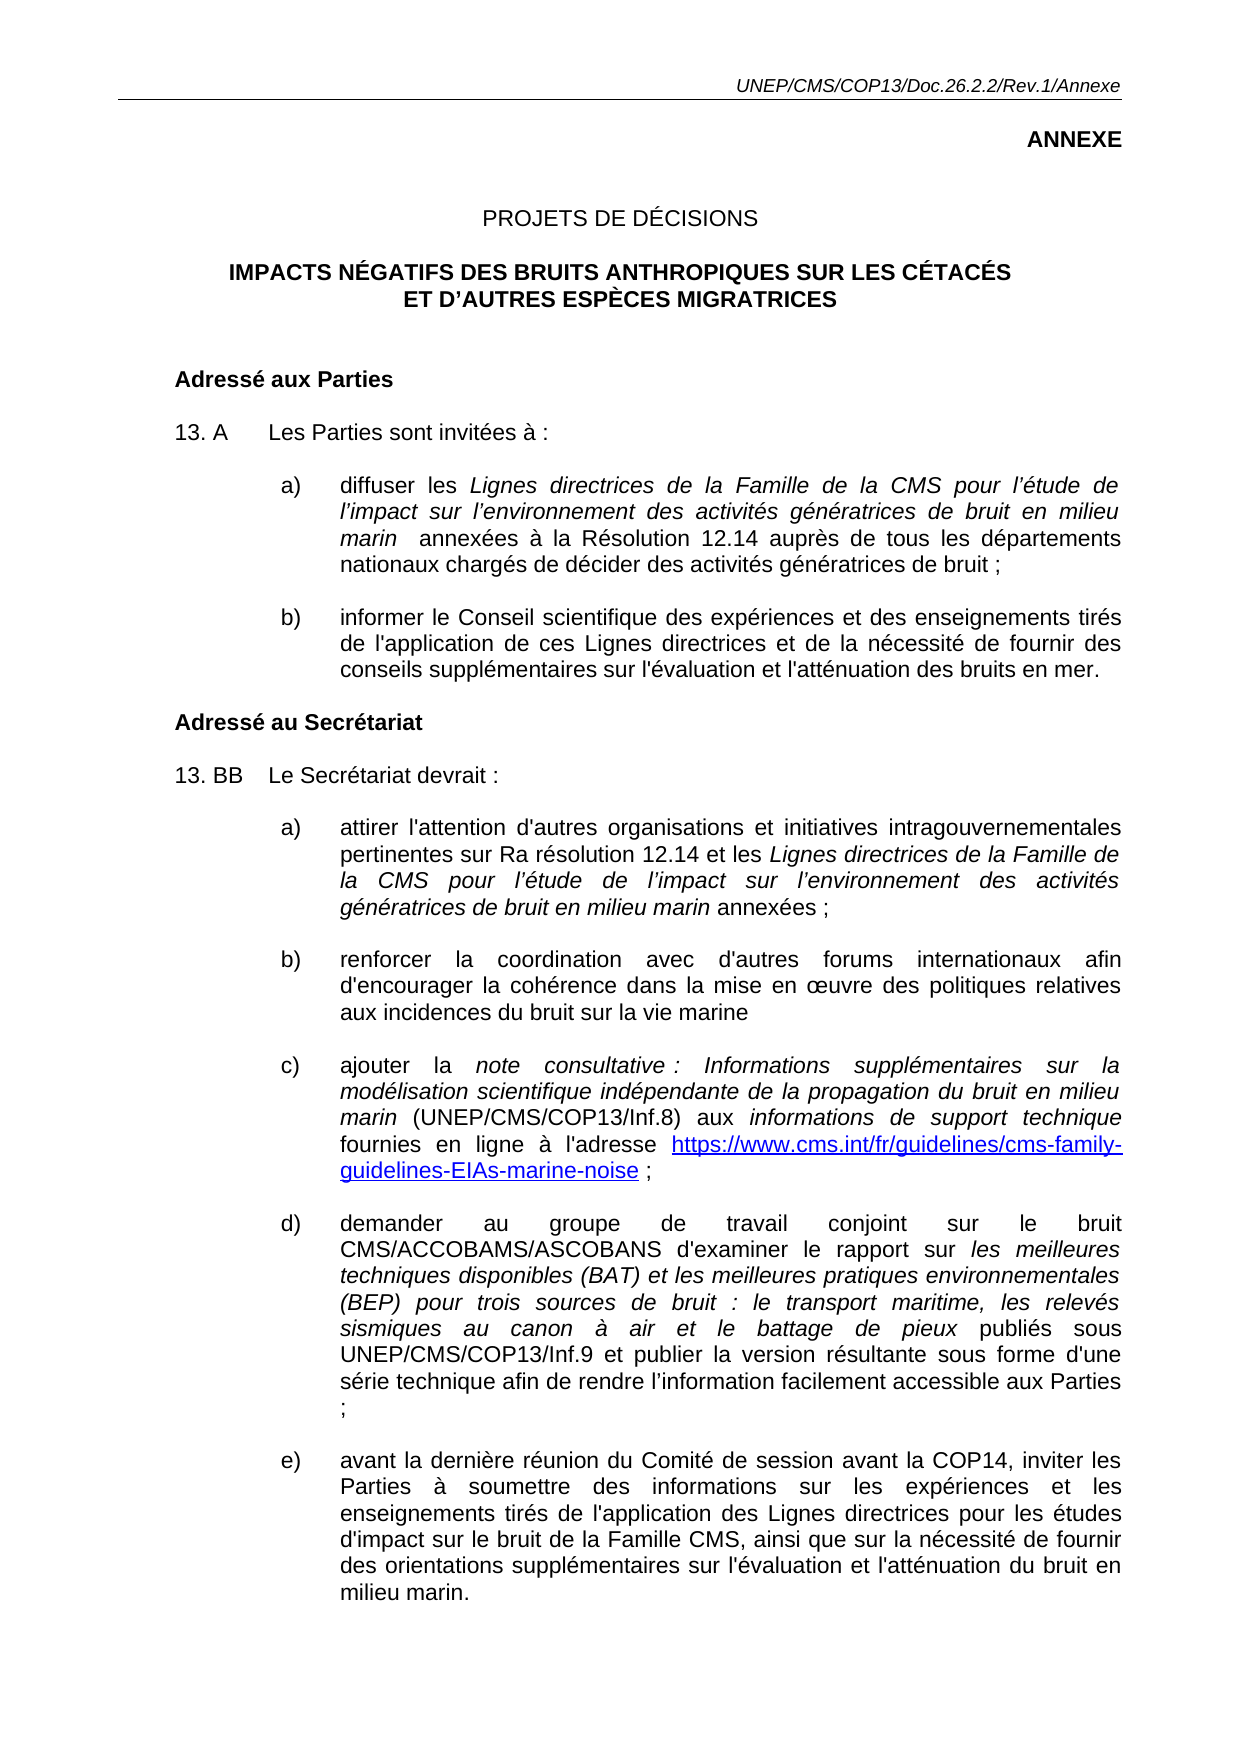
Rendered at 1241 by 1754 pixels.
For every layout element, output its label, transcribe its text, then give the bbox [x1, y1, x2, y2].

list demander au groupe de travail conjoint sur le bruit CMS/ACCOBAMS/ASCOBANS d'examiner le rapport sur les meilleures techniques disponibles (BAT) et les meilleures pratiques environnementales (BEP) pour trois sources de bruit : le transport maritime, les relevés sismiques au canon à air et le battage de pieux publiés sous UNEP/CMS/COP13/Inf.9 et publier la version résultante sous forme d'une série technique afin de rendre l’information facilement accessible aux Parties ; [281, 1210, 1122, 1421]
text 13. A Les Parties sont invitées à : [118, 419, 1122, 445]
list attirer l'attention d'autres organisations et initiatives intragouvernementales pertinentes sur Ra résolution 12.14 et les Lignes directrices de la Famille de la CMS pour l’étude de l’impact sur l’environnement des activités génératrices de bruit en milieu marin annexées ; [281, 814, 1122, 920]
text PROJETS DE DÉCISIONS [118, 205, 1122, 231]
text 13. BB Le Secrétariat devrait : [118, 762, 1122, 788]
list Adressé aux Parties [174, 366, 1122, 393]
text Impacts nÉgatifs des bruits anthropiques sur les cÉtacÉs et d’autres espÈces migratrices [118, 260, 1122, 312]
list diffuser les Lignes directrices de la Famille de la CMS pour l’étude de l’impact sur l’environnement des activités génératrices de bruit en milieu marin annexées à la Résolution 12.14 auprès de tous les départements nationaux chargés de décider des activités génératrices de bruit ; [281, 472, 1122, 577]
list avant la dernière réunion du Comité de session avant la COP14, inviter les Parties à soumettre des informations sur les expériences et les enseignements tirés de l'application des Lignes directrices pour les études d'impact sur le bruit de la Famille CMS, ainsi que sur la nécessité de fournir des orientations supplémentaires sur l'évaluation et l'atténuation du bruit en milieu marin. [281, 1447, 1122, 1605]
list renforcer la coordination avec d'autres forums internationaux afin d'encourager la cohérence dans la mise en œuvre des politiques relatives aux incidences du bruit sur la vie marine [281, 946, 1122, 1025]
list ajouter la note consultative : Informations supplémentaires sur la modélisation scientifique indépendante de la propagation du bruit en milieu marin (UNEP/CMS/COP13/Inf.8) aux informations de support technique fournies en ligne à l'adresse https://www.cms.int/fr/guidelines/cms-family-guidelines-EIAs-marine-noise ; [281, 1052, 1122, 1183]
text Annexe [118, 126, 1122, 152]
list informer le Conseil scientifique des expériences et des enseignements tirés de l'application de ces Lignes directrices et de la nécessité de fournir des conseils supplémentaires sur l'évaluation et l'atténuation des bruits en mer. [281, 603, 1122, 683]
list Adressé au Secrétariat [174, 709, 1122, 735]
